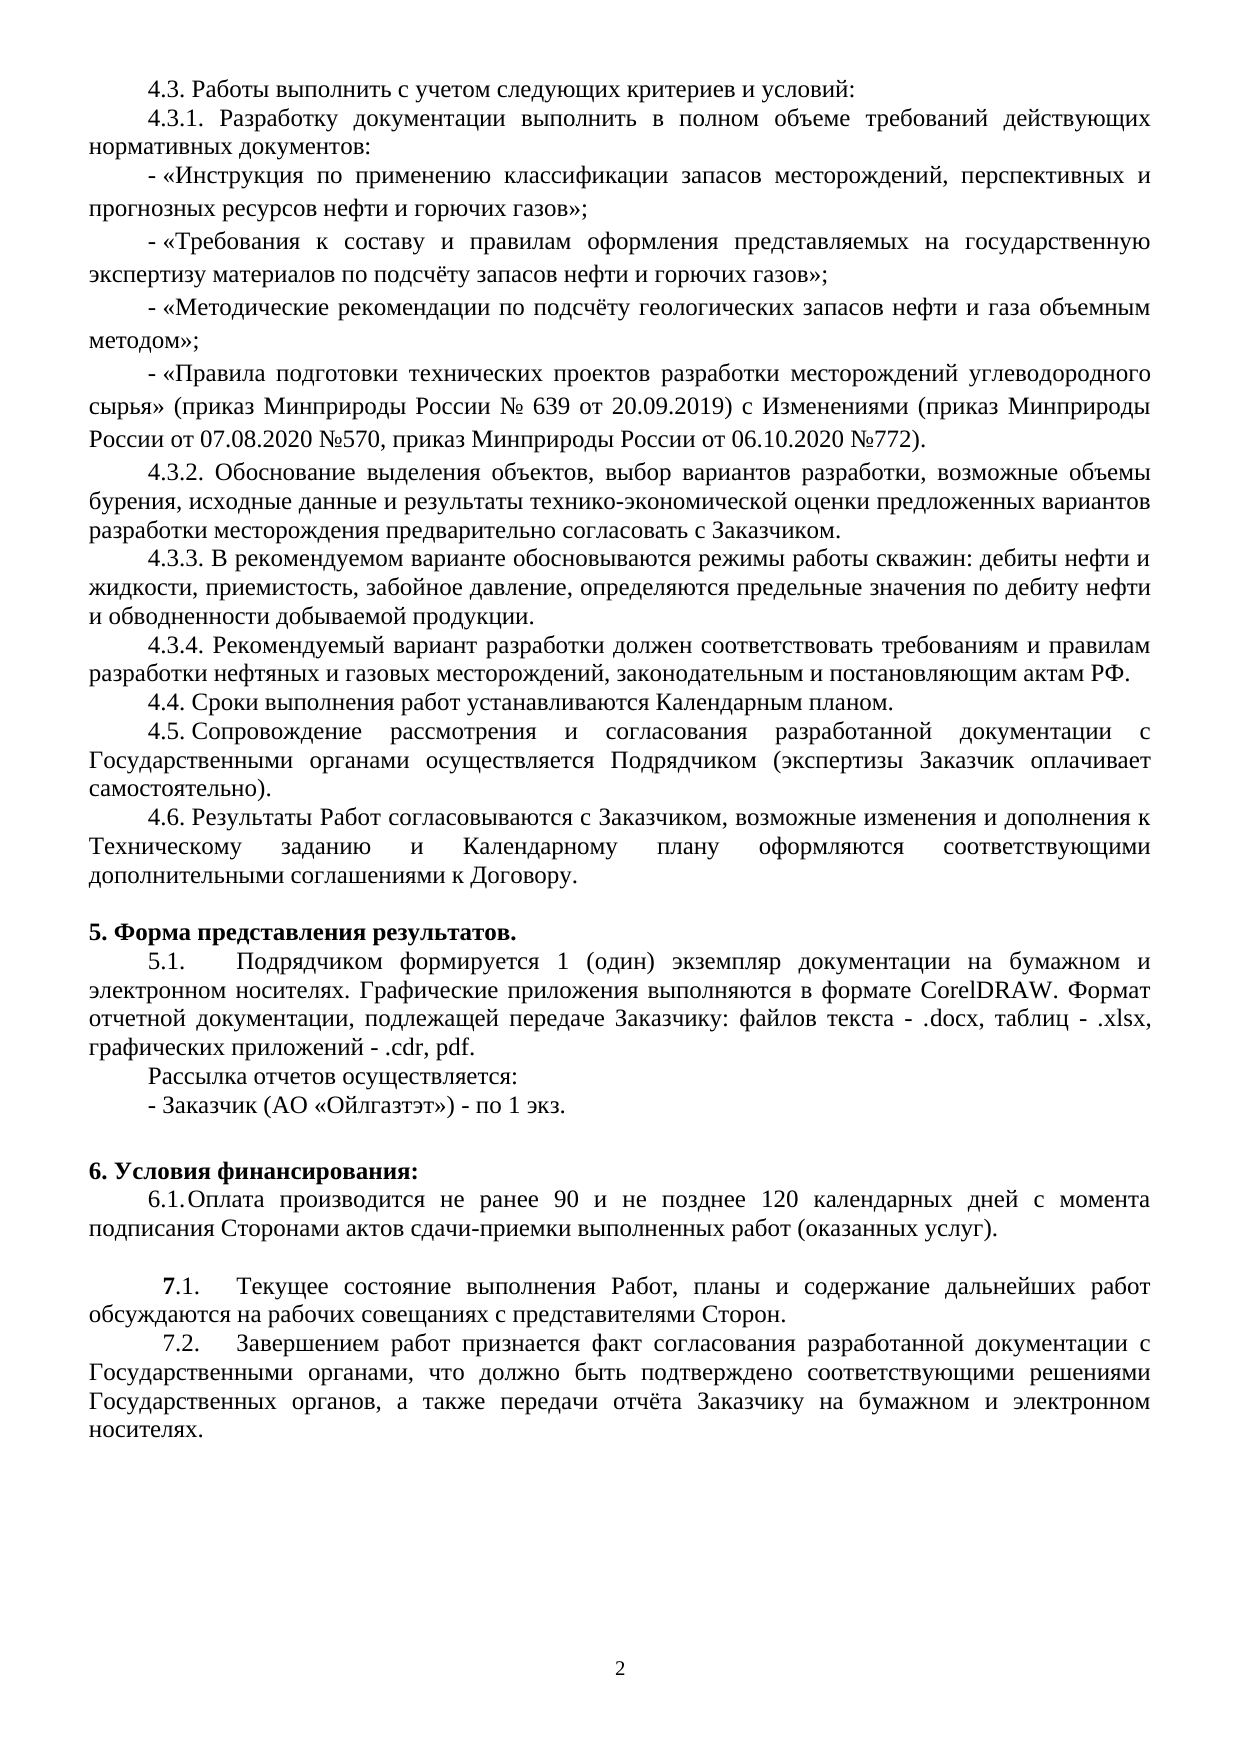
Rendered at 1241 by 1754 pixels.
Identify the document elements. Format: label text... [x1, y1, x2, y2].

text - Заказчик (АО «Ойлгазтэт») - по 1 экз. [89, 1090, 1152, 1118]
text 4.4. Сроки выполнения работ устанавливаются Календарным планом. [89, 687, 1152, 716]
text 4.3.2. Обоснование выделения объектов, выбор вариантов разработки, возможные объемы бурения, исходные данные и результаты технико-экономической оценки предложенных вариантов разработки месторождения предварительно согласовать с Заказчиком. [89, 457, 1152, 543]
text 7.1. Текущее состояние выполнения Работ, планы и содержание дальнейших работ обсуждаются на рабочих совещаниях с представителями Сторон. [89, 1271, 1152, 1328]
text 4.5. Сопровождение рассмотрения и согласования разработанной документации с Государственными органами осуществляется Подрядчиком (экспертизы Заказчик оплачивает самостоятельно). [89, 716, 1152, 802]
text - «Инструкция по применению классификации запасов месторождений, перспективных и прогнозных ресурсов нефти и горючих газов»; [89, 160, 1152, 222]
text 6. Условия финансирования: [89, 1156, 1152, 1184]
text 4.6. Результаты Работ согласовываются с Заказчиком, возможные изменения и дополнения к Техническому заданию и Календарному плану оформляются соответствующими дополнительными соглашениями к Договору. [89, 802, 1152, 888]
text 5. Форма представления результатов. [89, 917, 1152, 946]
text 4.3.4. Рекомендуемый вариант разработки должен соответствовать требованиям и правилам разработки нефтяных и газовых месторождений, законодательным и постановляющим актам РФ. [89, 630, 1152, 687]
text 4.3. Работы выполнить с учетом следующих критериев и условий: [89, 74, 1152, 103]
text 4.3.3. В рекомендуемом варианте обосновываются режимы работы скважин: дебиты нефти и жидкости, приемистость, забойное давление, определяются предельные значения по дебиту нефти и обводненности добываемой продукции. [89, 543, 1152, 630]
list Подрядчиком формируется 1 (один) экземпляр документации на бумажном и электронном носителях. Графические приложения выполняются в формате CorelDRAW. Формат отчетной документации, подлежащей передаче Заказчику: файлов текста - .docx, таблиц - .xlsx, графических приложений - .cdr, pdf. [89, 946, 1152, 1061]
list Оплата производится не ранее 90 и не позднее 120 календарных дней с момента подписания Сторонами актов сдачи-приемки выполненных работ (оказанных услуг). [89, 1184, 1152, 1242]
text 7.2. Завершением работ признается факт согласования разработанной документации с Государственными органами, что должно быть подтверждено соответствующими решениями Государственных органов, а также передачи отчёта Заказчику на бумажном и электронном носителях. [89, 1328, 1152, 1443]
text - «Требования к составу и правилам оформления представляемых на государственную экспертизу материалов по подсчёту запасов нефти и горючих газов»; [89, 226, 1152, 288]
text - «Методические рекомендации по подсчёту геологических запасов нефти и газа объемным методом»; [89, 292, 1152, 354]
text Рассылка отчетов осуществляется: [89, 1061, 1152, 1090]
text 4.3.1. Разработку документации выполнить в полном объеме требований действующих нормативных документов: [89, 103, 1152, 160]
text - «Правила подготовки технических проектов разработки месторождений углеводородного сырья» (приказ Минприроды России № 639 от 20.09.2019) с Изменениями (приказ Минприроды России от 07.08.2020 №570, приказ Минприроды России от 06.10.2020 №772). [89, 358, 1152, 453]
